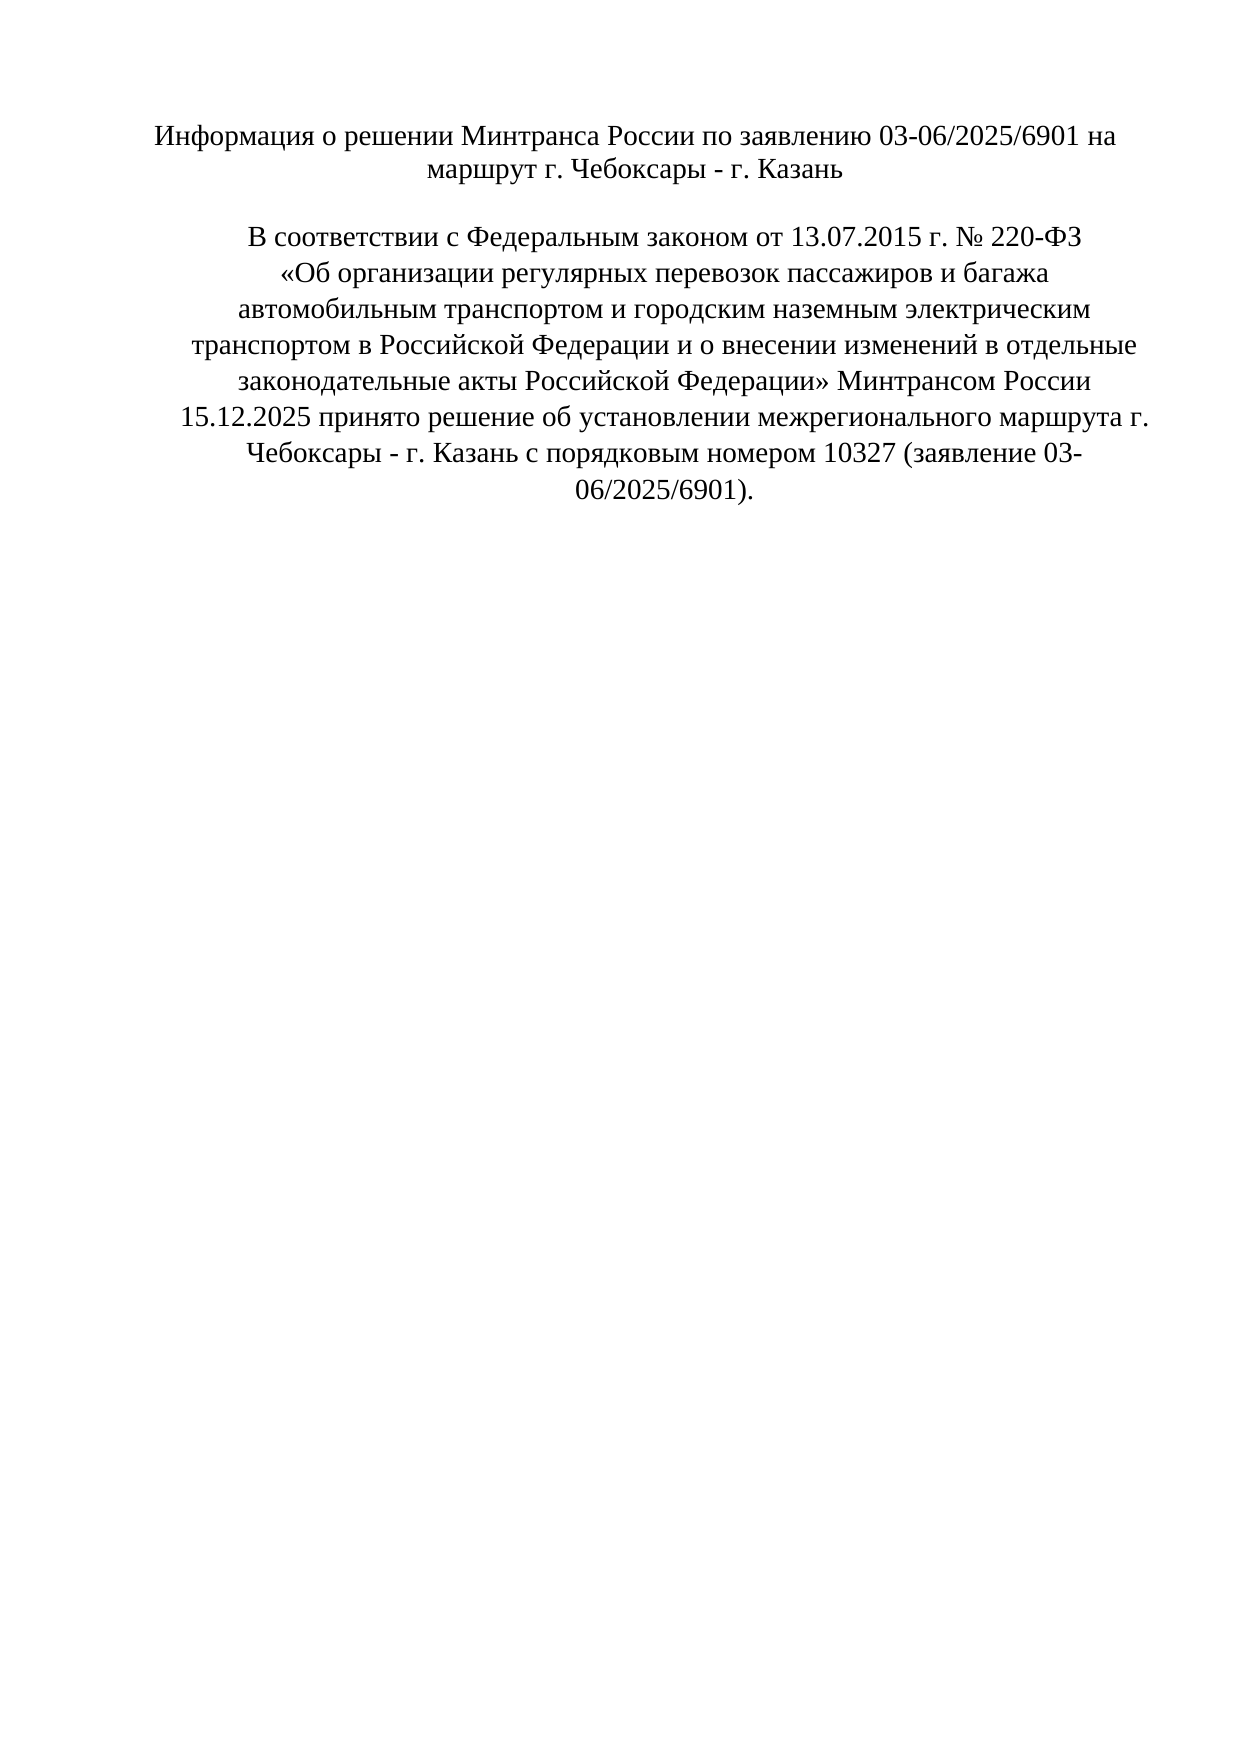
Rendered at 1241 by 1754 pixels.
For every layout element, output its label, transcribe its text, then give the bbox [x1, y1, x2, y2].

text Информация о решении Минтранса России по заявлению 03-06/2025/6901 на маршрут г. Чебоксары - г. Казань [118, 118, 1152, 185]
text В соответствии с Федеральным законом от 13.07.2015 г. № 220-ФЗ «Об организации регулярных перевозок пассажиров и багажа автомобильным транспортом и городским наземным электрическим транспортом в Российской Федерации и о внесении изменений в отдельные законодательные акты Российской Федерации» Минтрансом России 15.12.2025 принято решение об установлении межрегионального маршрута г. Чебоксары - г. Казань с порядковым номером 10327 (заявление 03-06/2025/6901). [177, 219, 1152, 505]
